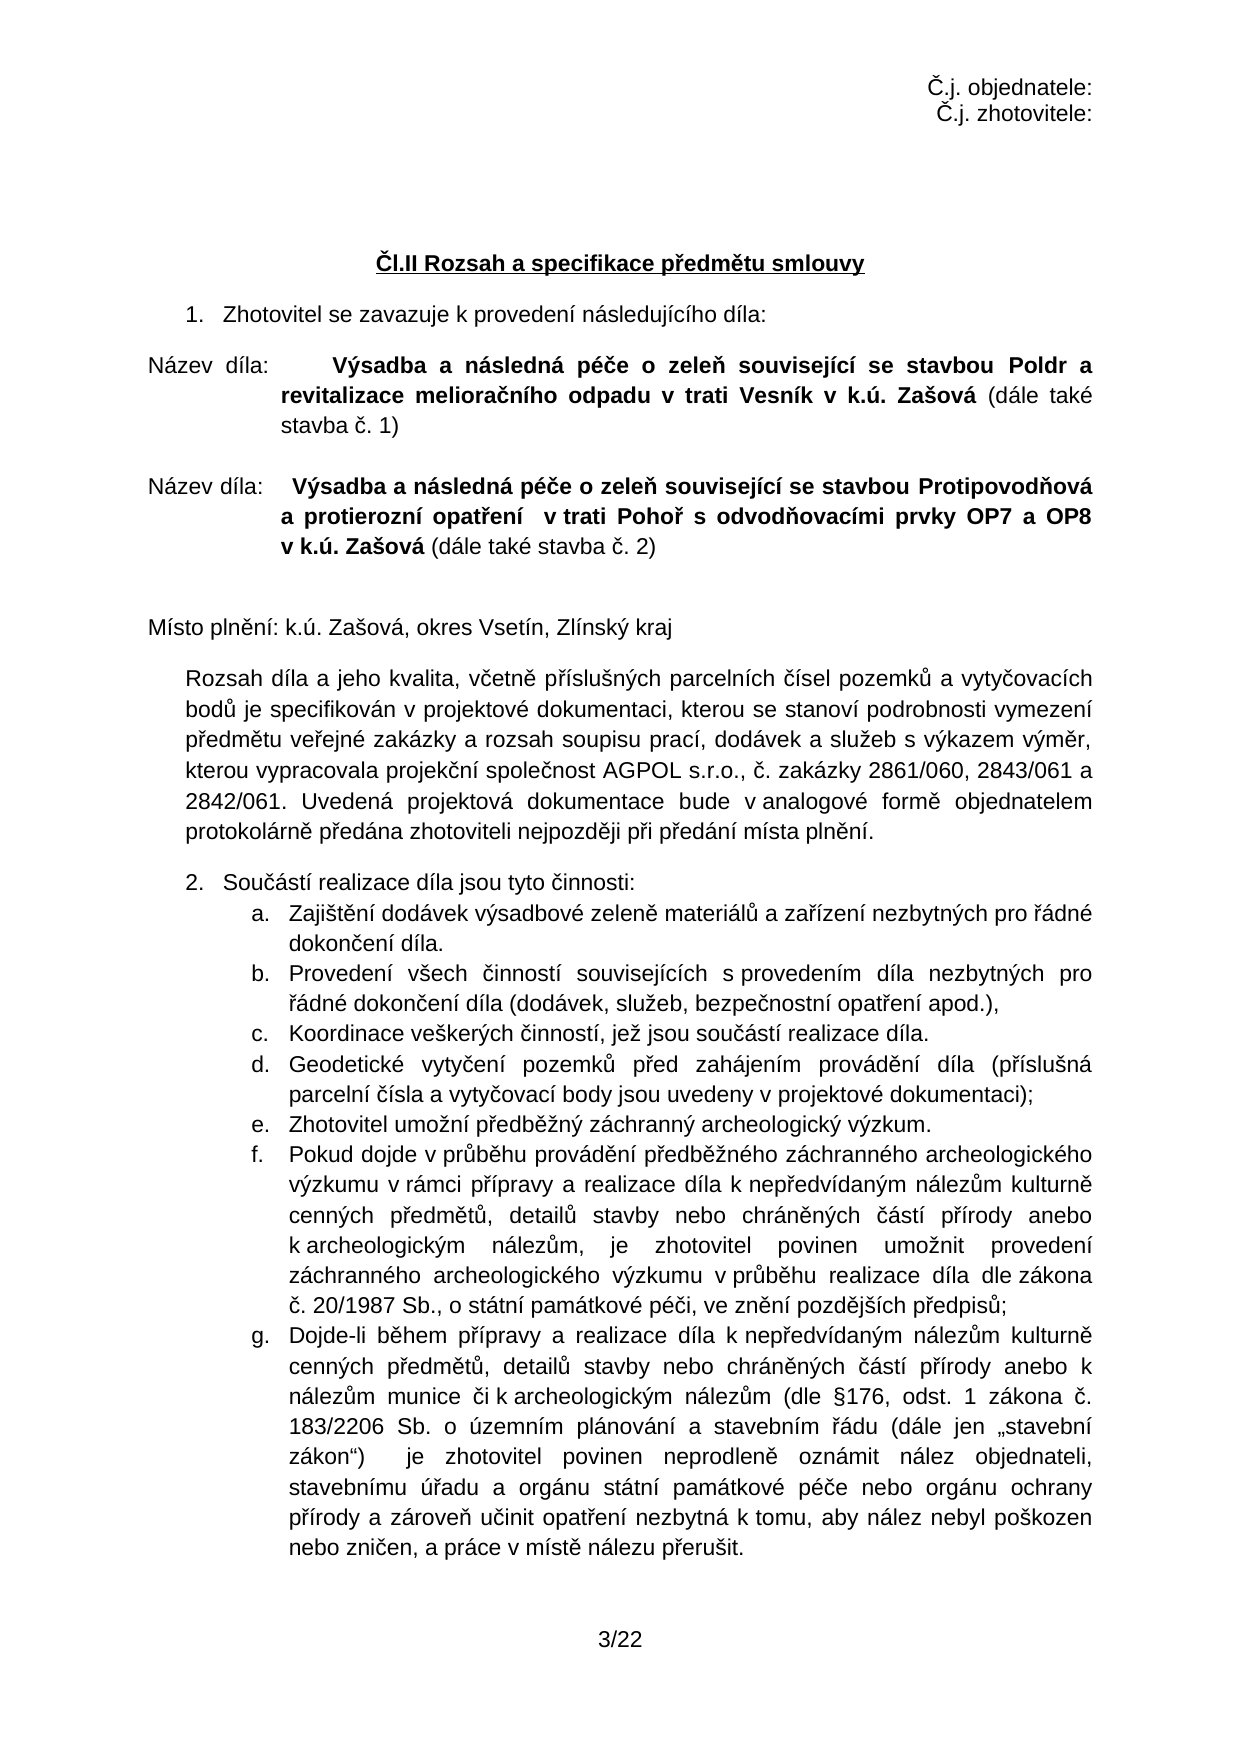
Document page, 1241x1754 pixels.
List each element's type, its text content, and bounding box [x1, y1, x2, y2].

list Dojde-li během přípravy a realizace díla k nepředvídaným nálezům kulturně cenných předmětů, detailů stavby nebo chráněných částí přírody anebo k nálezům munice či k archeologickým nálezům (dle §176, odst. 1 zákona č. 183/2206 Sb. o územním plánování a stavebním řádu (dále jen „stavební zákon“) je zhotovitel povinen neprodleně oznámit nález objednateli, stavebnímu úřadu a orgánu státní památkové péče nebo orgánu ochrany přírody a zároveň učinit opatření nezbytná k tomu, aby nález nebyl poškozen nebo zničen, a práce v místě nálezu přerušit. [251, 1322, 1093, 1560]
list Provedení všech činností souvisejících s provedením díla nezbytných pro řádné dokončení díla (dodávek, služeb, bezpečnostní opatření apod.), [251, 960, 1093, 1017]
list Součástí realizace díla jsou tyto činnosti: [185, 869, 1093, 896]
list Koordinace veškerých činností, jež jsou součástí realizace díla. [251, 1020, 1093, 1047]
text Čl.II Rozsah a specifikace předmětu smlouvy [148, 250, 1093, 276]
list Zhotovitel se zavazuje k provedení následujícího díla: [185, 301, 1093, 327]
list Pokud dojde v průběhu provádění předběžného záchranného archeologického výzkumu v rámci přípravy a realizace díla k nepředvídaným nálezům kulturně cenných předmětů, detailů stavby nebo chráněných částí přírody anebo k archeologickým nálezům, je zhotovitel povinen umožnit provedení záchranného archeologického výzkumu v průběhu realizace díla dle zákona č. 20/1987 Sb., o státní památkové péči, ve znění pozdějších předpisů; [251, 1141, 1093, 1319]
list Zajištění dodávek výsadbové zeleně materiálů a zařízení nezbytných pro řádné dokončení díla. [251, 899, 1093, 956]
text Místo plnění: k.ú. Zašová, okres Vsetín, Zlínský kraj [148, 614, 1093, 641]
list Geodetické vytyčení pozemků před zahájením provádění díla (příslušná parcelní čísla a vytyčovací body jsou uvedeny v projektové dokumentaci); [251, 1051, 1093, 1107]
list Zhotovitel umožní předběžný záchranný archeologický výzkum. [251, 1111, 1093, 1137]
text Rozsah díla a jeho kvalita, včetně příslušných parcelních čísel pozemků a vytyčovacích bodů je specifikován v projektové dokumentaci, kterou se stanoví podrobnosti vymezení předmětu veřejné zakázky a rozsah soupisu prací, dodávek a služeb s výkazem výměr, kterou vypracovala projekční společnost AGPOL s.r.o., č. zakázky 2861/060, 2843/061 a 2842/061. Uvedená projektová dokumentace bude v analogové formě objednatelem protokolárně předána zhotoviteli nejpozději při předání místa plnění. [185, 665, 1093, 845]
text Název díla: Výsadba a následná péče o zeleň související se stavbou Poldr a revitalizace melioračního odpadu v trati Vesník v k.ú. Zašová (dále také stavba č. 1) [148, 352, 1093, 438]
text Název díla: Výsadba a následná péče o zeleň související se stavbou Protipovodňová a protierozní opatření v trati Pohoř s odvodňovacími prvky OP7 a OP8 v k.ú. Zašová (dále také stavba č. 2) [148, 473, 1093, 559]
